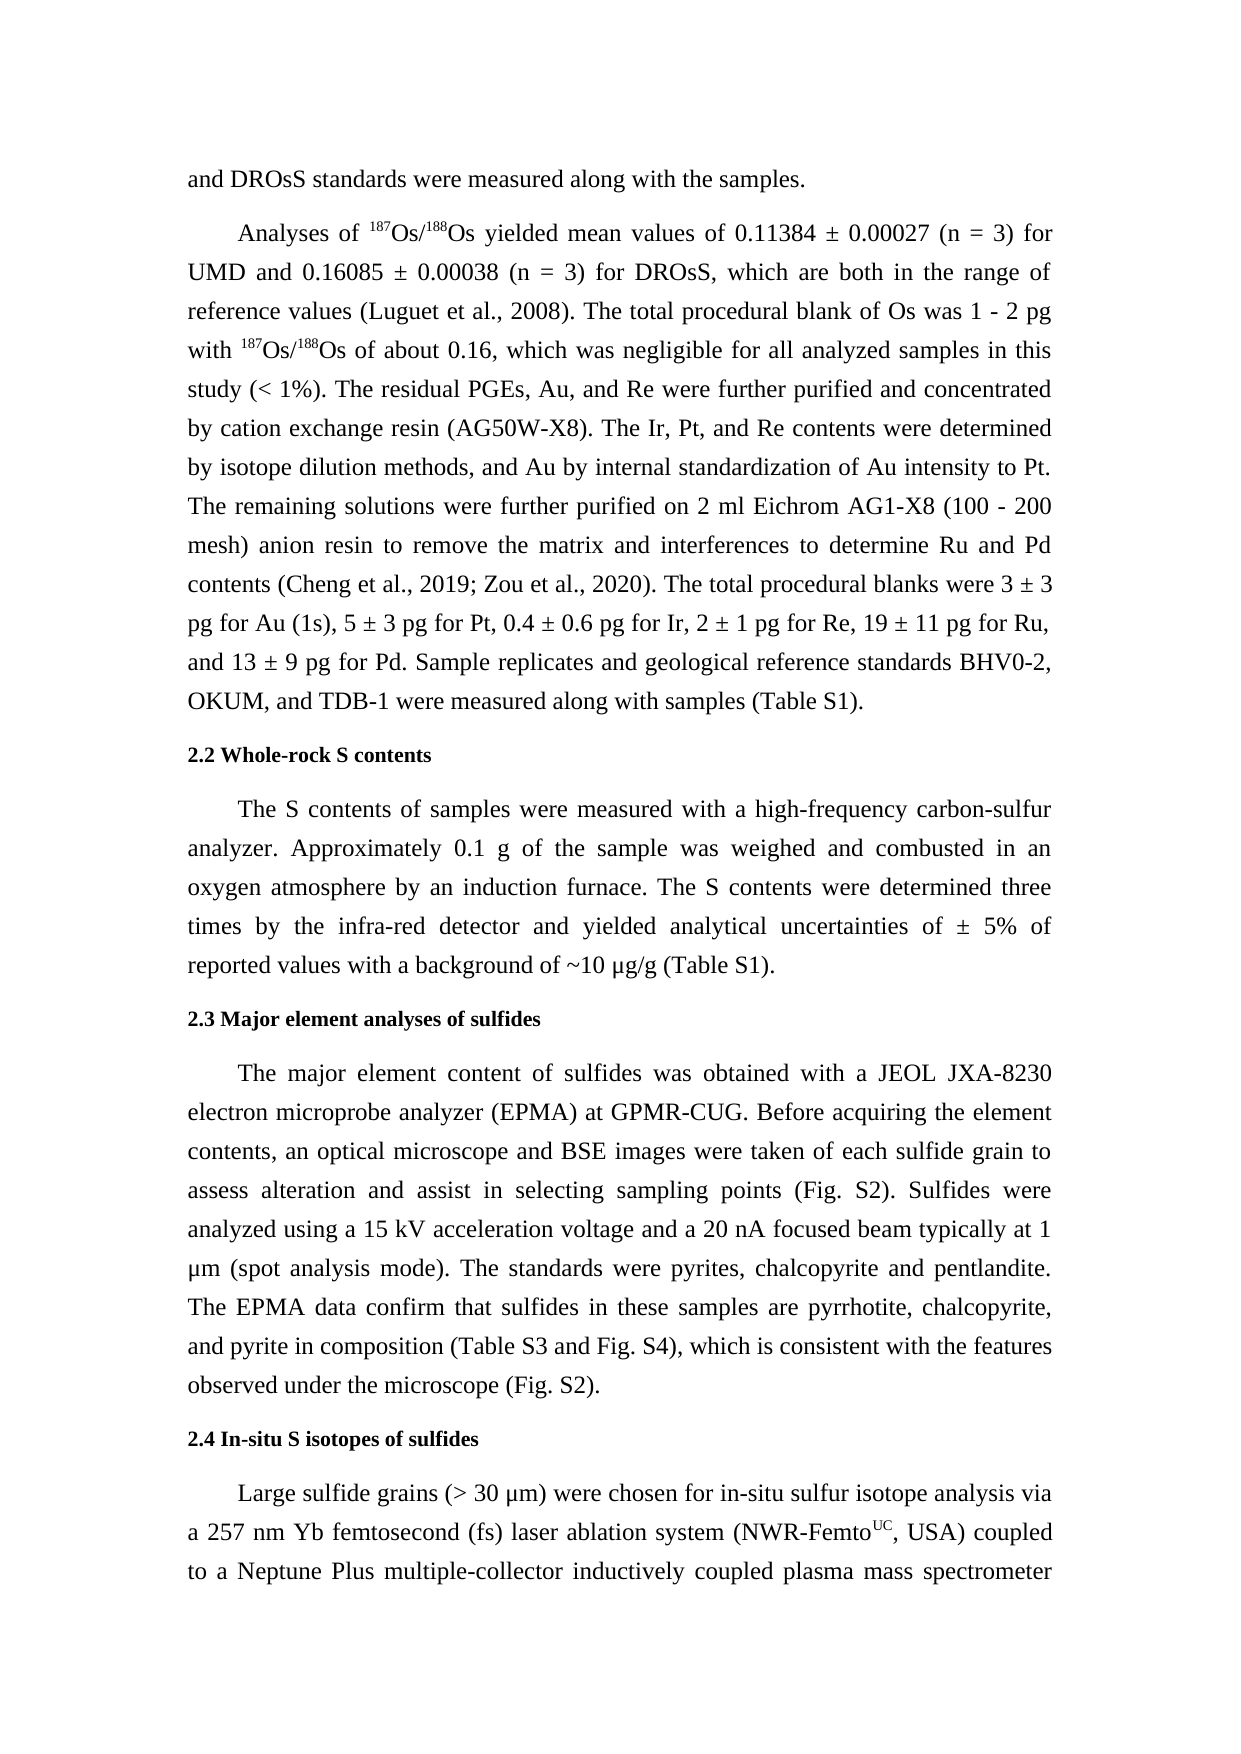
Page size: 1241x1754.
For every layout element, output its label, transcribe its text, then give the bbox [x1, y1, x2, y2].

text Analyses of 187Os/188Os yielded mean values of 0.11384 ± 0.00027 (n = 3) for UMD and 0.16085 ± 0.00038 (n = 3) for DROsS, which are both in the range of reference values (Luguet et al., 2008). The total procedural blank of Os was 1 - 2 pg with 187Os/188Os of about 0.16, which was negligible for all analyzed samples in this study (< 1%). The residual PGEs, Au, and Re were further purified and concentrated by cation exchange resin (AG50W-X8). The Ir, Pt, and Re contents were determined by isotope dilution methods, and Au by internal standardization of Au intensity to Pt. The remaining solutions were further purified on 2 ml Eichrom AG1-X8 (100 - 200 mesh) anion resin to remove the matrix and interferences to determine Ru and Pd contents (Cheng et al., 2019; Zou et al., 2020). The total procedural blanks were 3 ± 3 pg for Au (1s), 5 ± 3 pg for Pt, 0.4 ± 0.6 pg for Ir, 2 ± 1 pg for Re, 19 ± 11 pg for Ru, and 13 ± 9 pg for Pd. Sample replicates and geological reference standards BHV0-2, OKUM, and TDB-1 were measured along with samples (Table S1). [187, 216, 1053, 716]
text The major element content of sulfides was obtained with a JEOL JXA-8230 electron microprobe analyzer (EPMA) at GPMR-CUG. Before acquiring the element contents, an optical microscope and BSE images were taken of each sulfide grain to assess alteration and assist in selecting sampling points (Fig. S2). Sulfides were analyzed using a 15 kV acceleration voltage and a 20 nA focused beam typically at 1 μm (spot analysis mode). The standards were pyrites, chalcopyrite and pentlandite. The EPMA data confirm that sulfides in these samples are pyrrhotite, chalcopyrite, and pyrite in composition (Table S3 and Fig. S4), which is consistent with the features observed under the microscope (Fig. S2). [187, 1056, 1053, 1400]
text 2.2 Whole-rock S contents [187, 738, 1053, 771]
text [187, 1476, 1053, 1587]
text 2.4 In-situ S isotopes of sulfides [187, 1422, 1053, 1455]
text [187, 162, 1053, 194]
text The S contents of samples were measured with a high-frequency carbon-sulfur analyzer. Approximately 0.1 g of the sample was weighed and combusted in an oxygen atmosphere by an induction furnace. The S contents were determined three times by the infra-red detector and yielded analytical uncertainties of ± 5% of reported values with a background of ~10 μg/g (Table S1). [187, 792, 1053, 981]
text 2.3 Major element analyses of sulfides [187, 1002, 1053, 1035]
